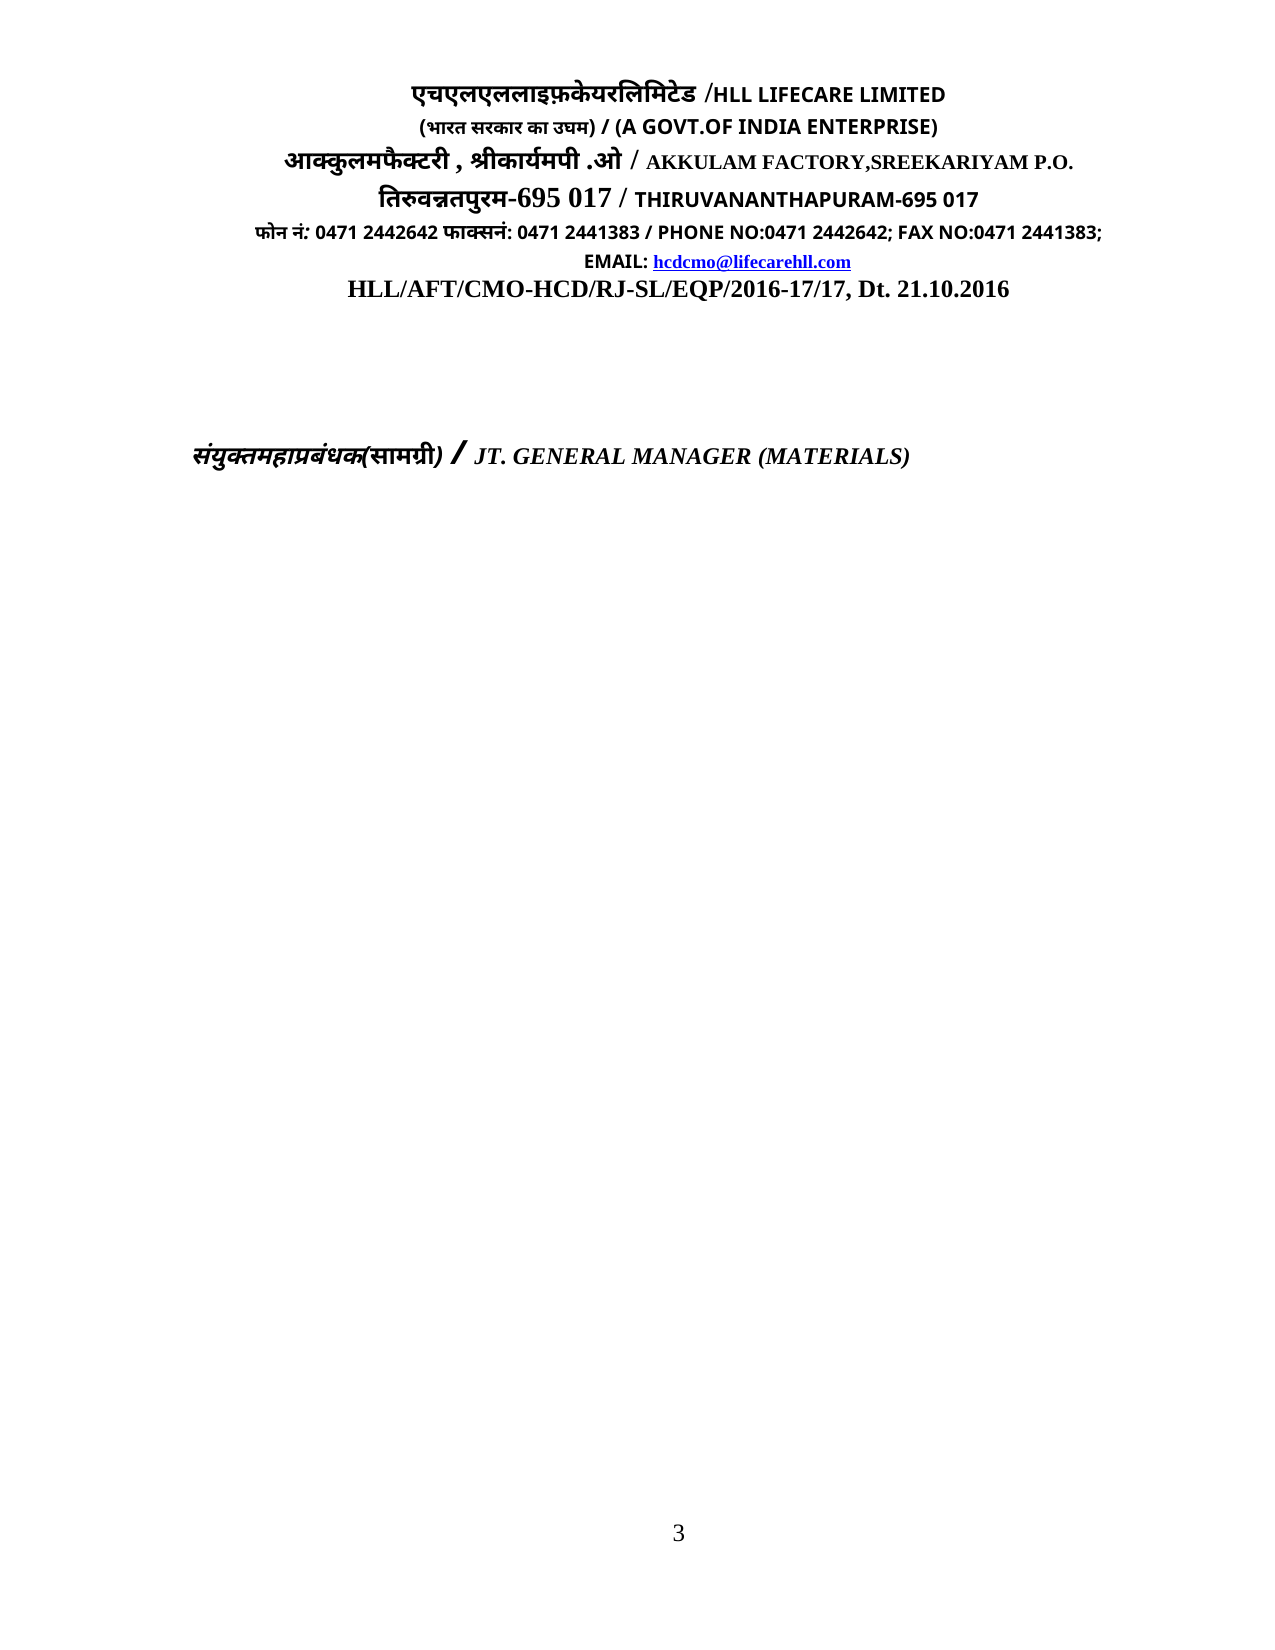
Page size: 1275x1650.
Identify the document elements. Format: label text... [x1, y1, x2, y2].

text संयुक्तमहाप्रबंधक(सामग्री) / JT. GENERAL MANAGER (MATERIALS) [131, 429, 1226, 475]
